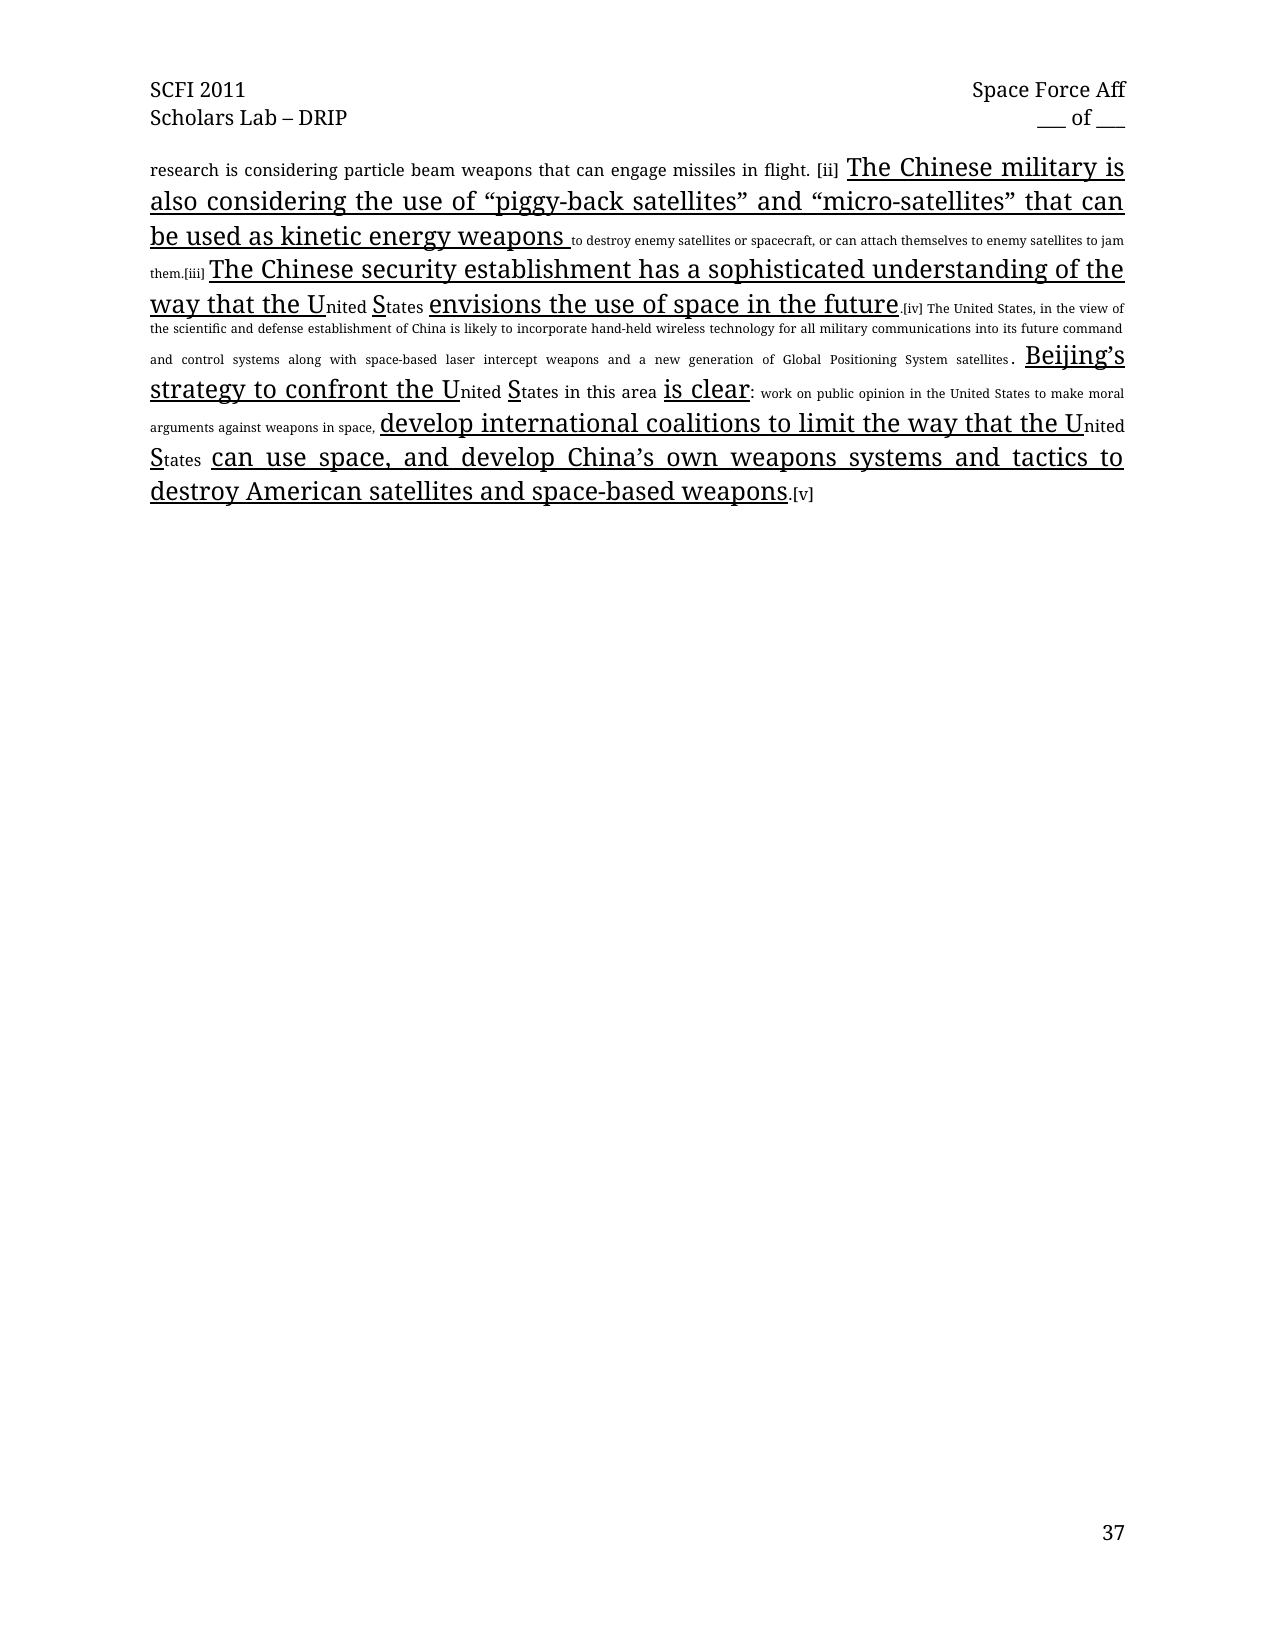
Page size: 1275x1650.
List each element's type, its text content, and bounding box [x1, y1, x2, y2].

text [150, 150, 1125, 213]
